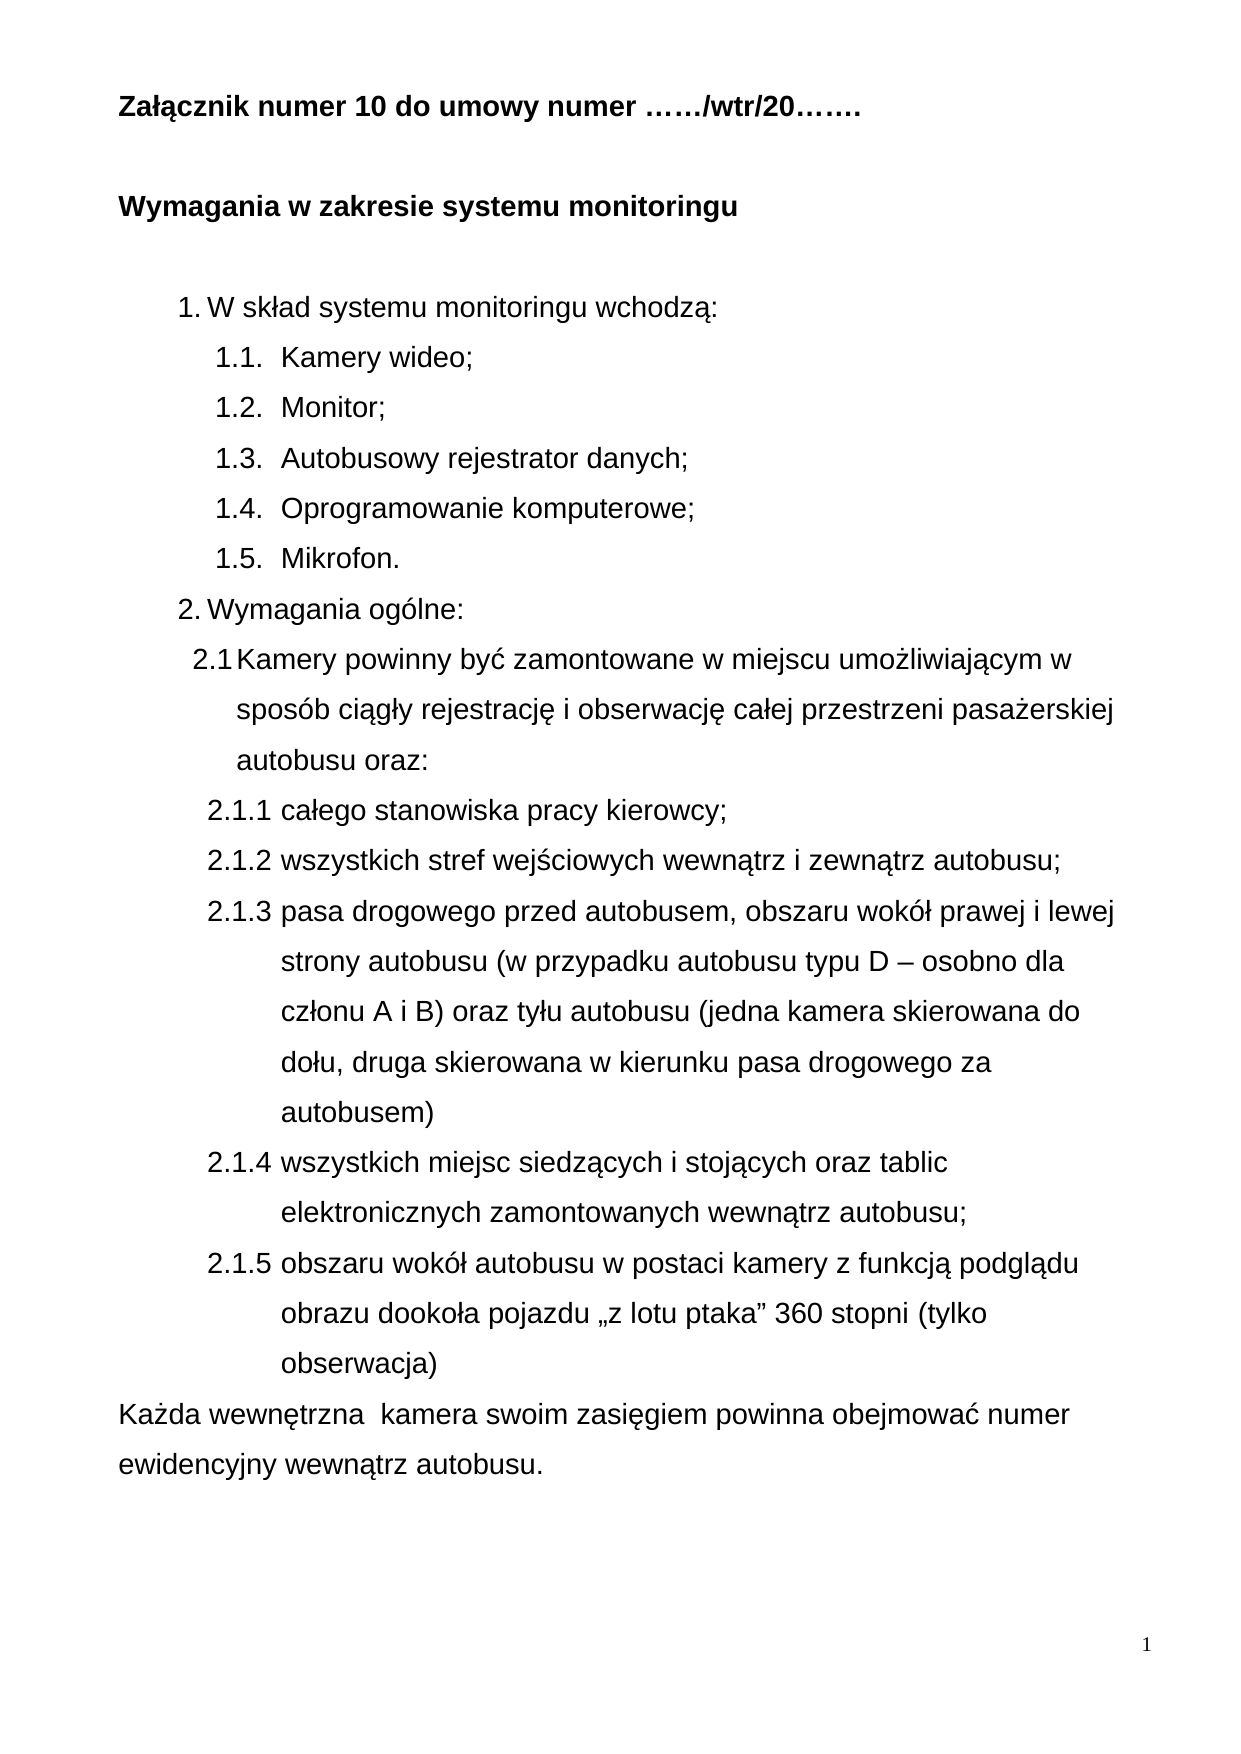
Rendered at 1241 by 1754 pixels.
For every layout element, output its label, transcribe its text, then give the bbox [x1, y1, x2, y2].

list Kamery wideo; [201, 340, 1152, 374]
list obszaru wokół autobusu w postaci kamery z funkcją podglądu obrazu dookoła pojazdu „z lotu ptaka” 360 stopni (tylko obserwacja) [207, 1246, 1152, 1380]
list Kamery powinny być zamontowane w miejscu umożliwiającym w sposób ciągły rejestrację i obserwację całej przestrzeni pasażerskiej autobusu oraz: [192, 642, 1152, 776]
list wszystkich stref wejściowych wewnątrz i zewnątrz autobusu; [207, 843, 1152, 877]
subtitle Załącznik numer 10 do umowy numer ……/wtr/20……. [118, 89, 1152, 122]
list Monitor; [201, 391, 1152, 424]
list Wymagania ogólne: [177, 592, 1152, 625]
list całego stanowiska pracy kierowcy; [207, 793, 1152, 827]
list Oprogramowanie komputerowe; [201, 491, 1152, 525]
list Autobusowy rejestrator danych; [201, 441, 1152, 474]
list W skład systemu monitoringu wchodzą: [177, 290, 1152, 323]
list wszystkich miejsc siedzących i stojących oraz tablic elektronicznych zamontowanych wewnątrz autobusu; [207, 1145, 1152, 1229]
list Każda wewnętrzna kamera swoim zasięgiem powinna obejmować numer ewidencyjny wewnątrz autobusu. [118, 1397, 1152, 1481]
text Wymagania w zakresie systemu monitoringu [118, 189, 1152, 223]
list Mikrofon. [201, 541, 1152, 575]
list pasa drogowego przed autobusem, obszaru wokół prawej i lewej strony autobusu (w przypadku autobusu typu D – osobno dla członu A i B) oraz tyłu autobusu (jedna kamera skierowana do dołu, druga skierowana w kierunku pasa drogowego za autobusem) [207, 894, 1152, 1128]
